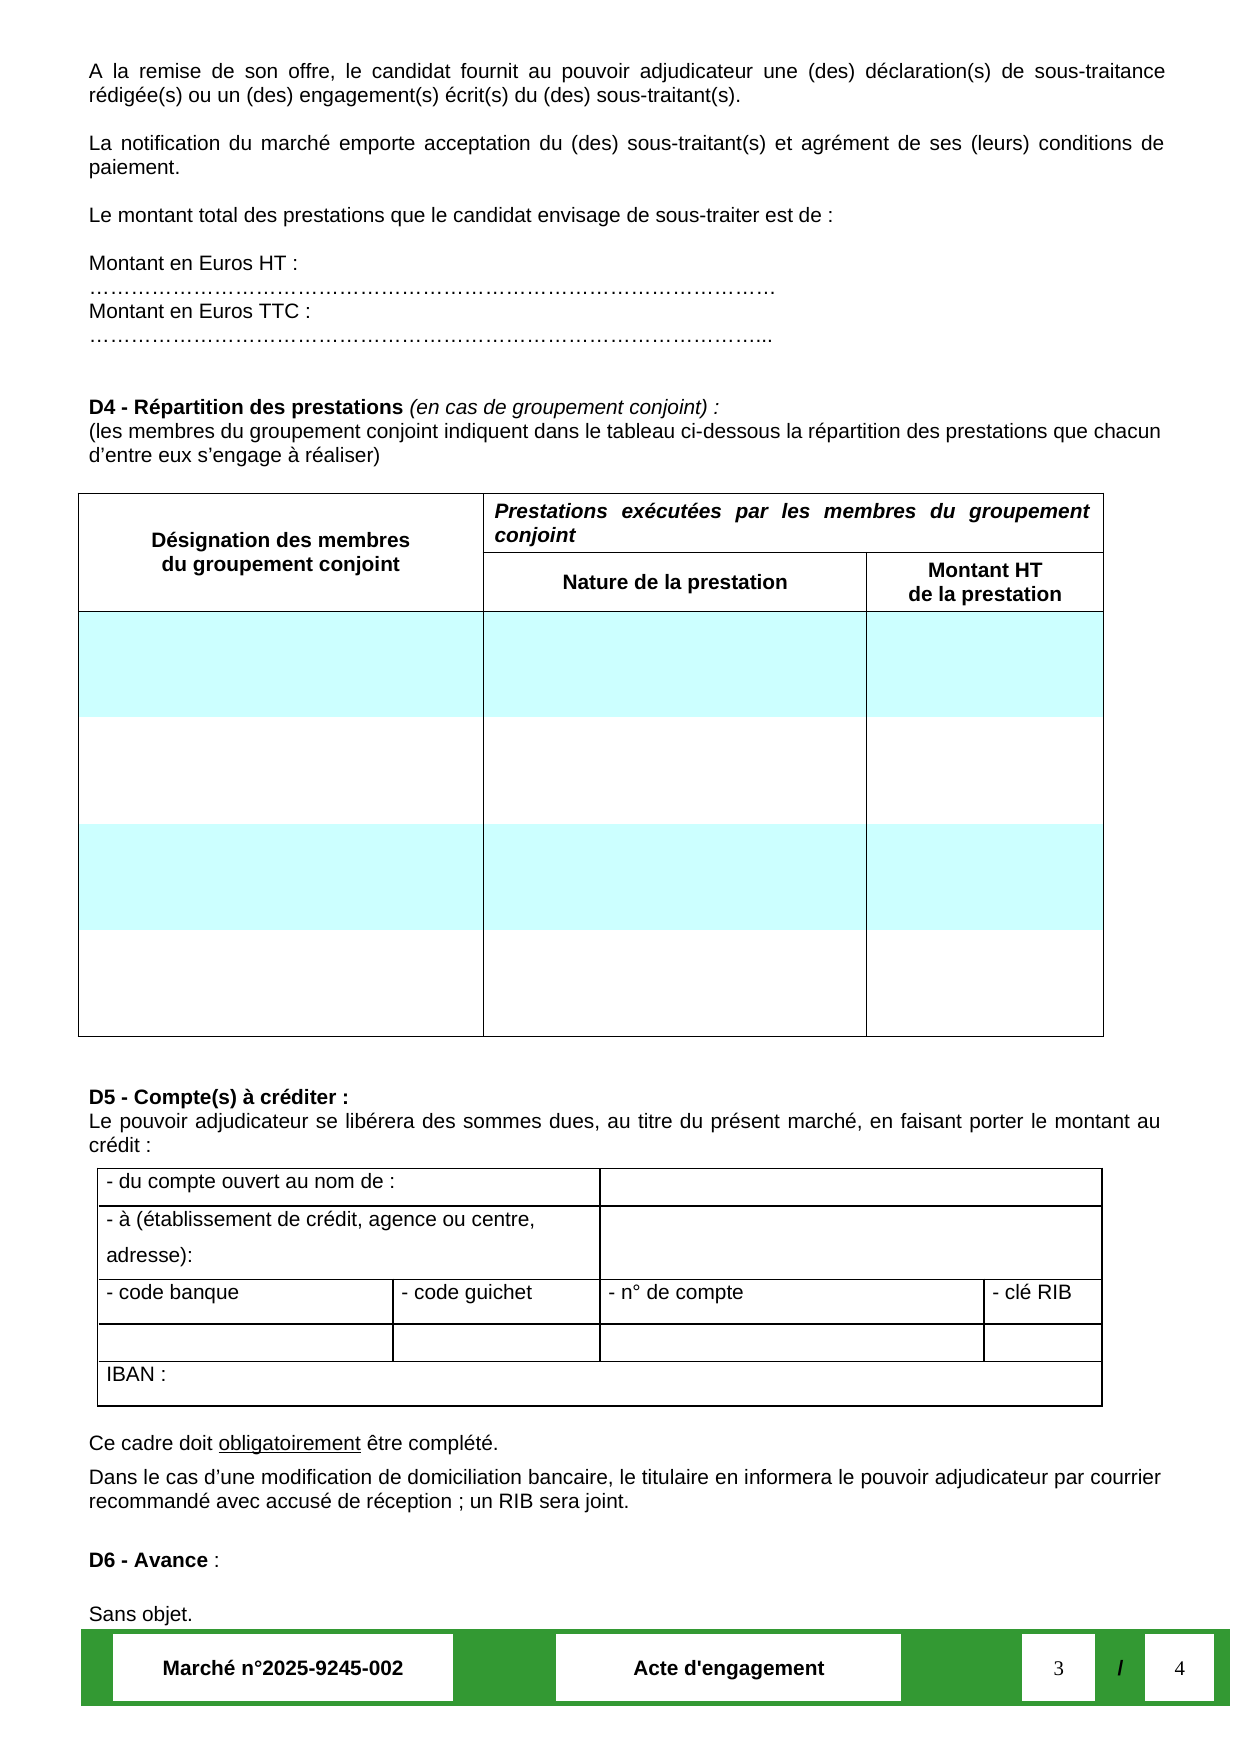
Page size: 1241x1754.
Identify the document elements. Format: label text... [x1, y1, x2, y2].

text Montant en Euros TTC : [89, 299, 1166, 323]
text D4 - Répartition des prestations (en cas de groupement conjoint) : [89, 394, 1166, 418]
table_cell [484, 824, 866, 930]
text ……………………………………………………………………………………... [89, 323, 1166, 347]
table_cell [867, 717, 1103, 823]
text A la remise de son offre, le candidat fournit au pouvoir adjudicateur une (des) déclaration(s) de sous-traitance rédigée(s) ou un (des) engagement(s) écrit(s) du (des) sous-traitant(s). [89, 59, 1166, 107]
table_cell - clé RIB [985, 1280, 1101, 1323]
text Le pouvoir adjudicateur se libérera des sommes dues, au titre du présent marché, en faisant porter le montant au crédit : [89, 1109, 1162, 1157]
text Montant en Euros HT : [89, 251, 1166, 275]
text Le montant total des prestations que le candidat envisage de sous-traiter est de : [89, 203, 1166, 227]
text Sans objet. [89, 1602, 1166, 1626]
text Ce cadre doit obligatoirement être complété. [89, 1431, 1162, 1455]
table_cell - code banque [98, 1280, 392, 1323]
table_cell [79, 824, 483, 930]
table_cell [79, 717, 483, 823]
text La notification du marché emporte acceptation du (des) sous-traitant(s) et agrément de ses (leurs) conditions de paiement. [89, 131, 1166, 179]
table_cell [601, 1207, 1101, 1278]
table_header Prestations exécutées par les membres du groupement conjoint [484, 494, 1103, 552]
table_cell [867, 930, 1103, 1036]
table_cell [98, 1324, 392, 1361]
table_cell [394, 1325, 599, 1361]
text D6 - Avance : [89, 1547, 1166, 1571]
table_header Désignation des membres du groupement conjoint [79, 494, 483, 611]
table_cell - code guichet [394, 1280, 599, 1323]
table_cell [79, 930, 483, 1036]
table_cell IBAN : [98, 1362, 1101, 1405]
table_cell Nature de la prestation [484, 553, 866, 611]
table_cell [867, 612, 1103, 717]
text ……………………………………………………………………………………… [89, 275, 1166, 299]
table_cell - à (établissement de crédit, agence ou centre, adresse): [98, 1206, 599, 1278]
text Dans le cas d’une modification de domiciliation bancaire, le titulaire en informera le pouvoir adjudicateur par courrier recommandé avec accusé de réception ; un RIB sera joint. [89, 1465, 1162, 1513]
table_cell Montant HT de la prestation [867, 553, 1103, 611]
table_cell [484, 612, 866, 717]
table_cell - n° de compte [601, 1280, 983, 1323]
table_cell [601, 1325, 983, 1361]
table_cell [867, 824, 1103, 930]
table_cell [484, 930, 866, 1036]
text (les membres du groupement conjoint indiquent dans le tableau ci-dessous la répartition des prestations que chacun d’entre eux s’engage à réaliser) [89, 418, 1166, 466]
table_cell [79, 612, 483, 717]
table_header - du compte ouvert au nom de : [98, 1169, 599, 1205]
text D5 - Compte(s) à créditer : [89, 1085, 1166, 1109]
table_cell [484, 717, 866, 823]
table_header [601, 1169, 1101, 1205]
table_cell [985, 1325, 1101, 1361]
